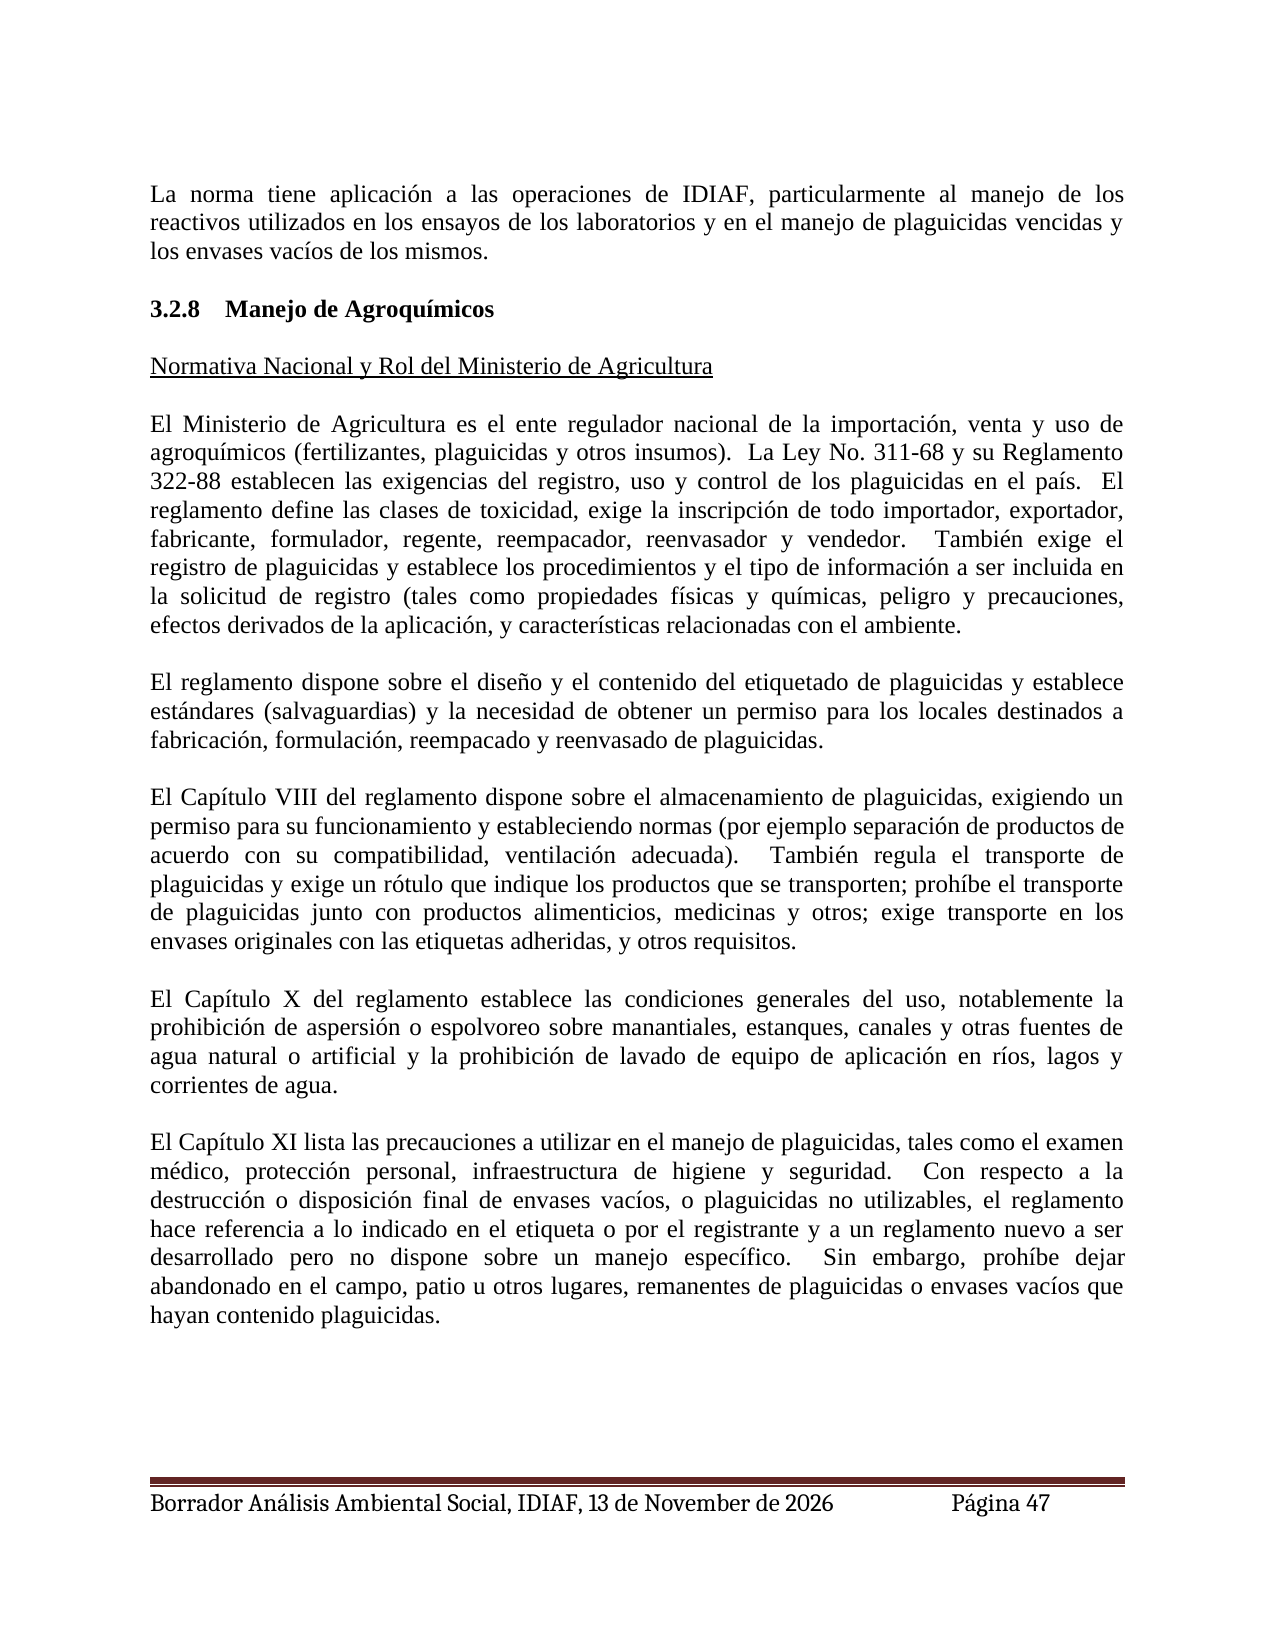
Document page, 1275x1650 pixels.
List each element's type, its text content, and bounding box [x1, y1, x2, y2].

text El Capítulo XI lista las precauciones a utilizar en el manejo de plaguicidas, tales como el examen médico, protección personal, infraestructura de higiene y seguridad. Con respecto a la destrucción o disposición final de envases vacíos, o plaguicidas no utilizables, el reglamento hace referencia a lo indicado en el etiqueta o por el registrante y a un reglamento nuevo a ser desarrollado pero no dispone sobre un manejo específico. Sin embargo, prohíbe dejar abandonado en el campo, patio u otros lugares, remanentes de plaguicidas o envases vacíos que hayan contenido plaguicidas. [150, 1127, 1125, 1329]
text 3.2.8 Manejo de Agroquímicos [150, 294, 1125, 322]
text El Ministerio de Agricultura es el ente regulador nacional de la importación, venta y uso de agroquímicos (fertilizantes, plaguicidas y otros insumos). La Ley No. 311-68 y su Reglamento 322-88 establecen las exigencias del registro, uso y control de los plaguicidas en el país. El reglamento define las clases de toxicidad, exige la inscripción de todo importador, exportador, fabricante, formulador, regente, reempacador, reenvasador y vendedor. También exige el registro de plaguicidas y establece los procedimientos y el tipo de información a ser incluida en la solicitud de registro (tales como propiedades físicas y químicas, peligro y precauciones, efectos derivados de la aplicación, y características relacionadas con el ambiente. [150, 409, 1125, 639]
text El reglamento dispone sobre el diseño y el contenido del etiquetado de plaguicidas y establece estándares (salvaguardias) y la necesidad de obtener un permiso para los locales destinados a fabricación, formulación, reempacado y reenvasado de plaguicidas. [150, 667, 1125, 754]
text El Capítulo VIII del reglamento dispone sobre el almacenamiento de plaguicidas, exigiendo un permiso para su funcionamiento y estableciendo normas (por ejemplo separación de productos de acuerdo con su compatibilidad, ventilación adecuada). También regula el transporte de plaguicidas y exige un rótulo que indique los productos que se transporten; prohíbe el transporte de plaguicidas junto con productos alimenticios, medicinas y otros; exige transporte en los envases originales con las etiquetas adheridas, y otros requisitos. [150, 782, 1125, 955]
text El Capítulo X del reglamento establece las condiciones generales del uso, notablemente la prohibición de aspersión o espolvoreo sobre manantiales, estanques, canales y otras fuentes de agua natural o artificial y la prohibición de lavado de equipo de aplicación en ríos, lagos y corrientes de agua. [150, 984, 1125, 1099]
text Normativa Nacional y Rol del Ministerio de Agricultura [150, 351, 1125, 380]
text La norma tiene aplicación a las operaciones de IDIAF, particularmente al manejo de los reactivos utilizados en los ensayos de los laboratorios y en el manejo de plaguicidas vencidas y los envases vacíos de los mismos. [150, 179, 1125, 265]
